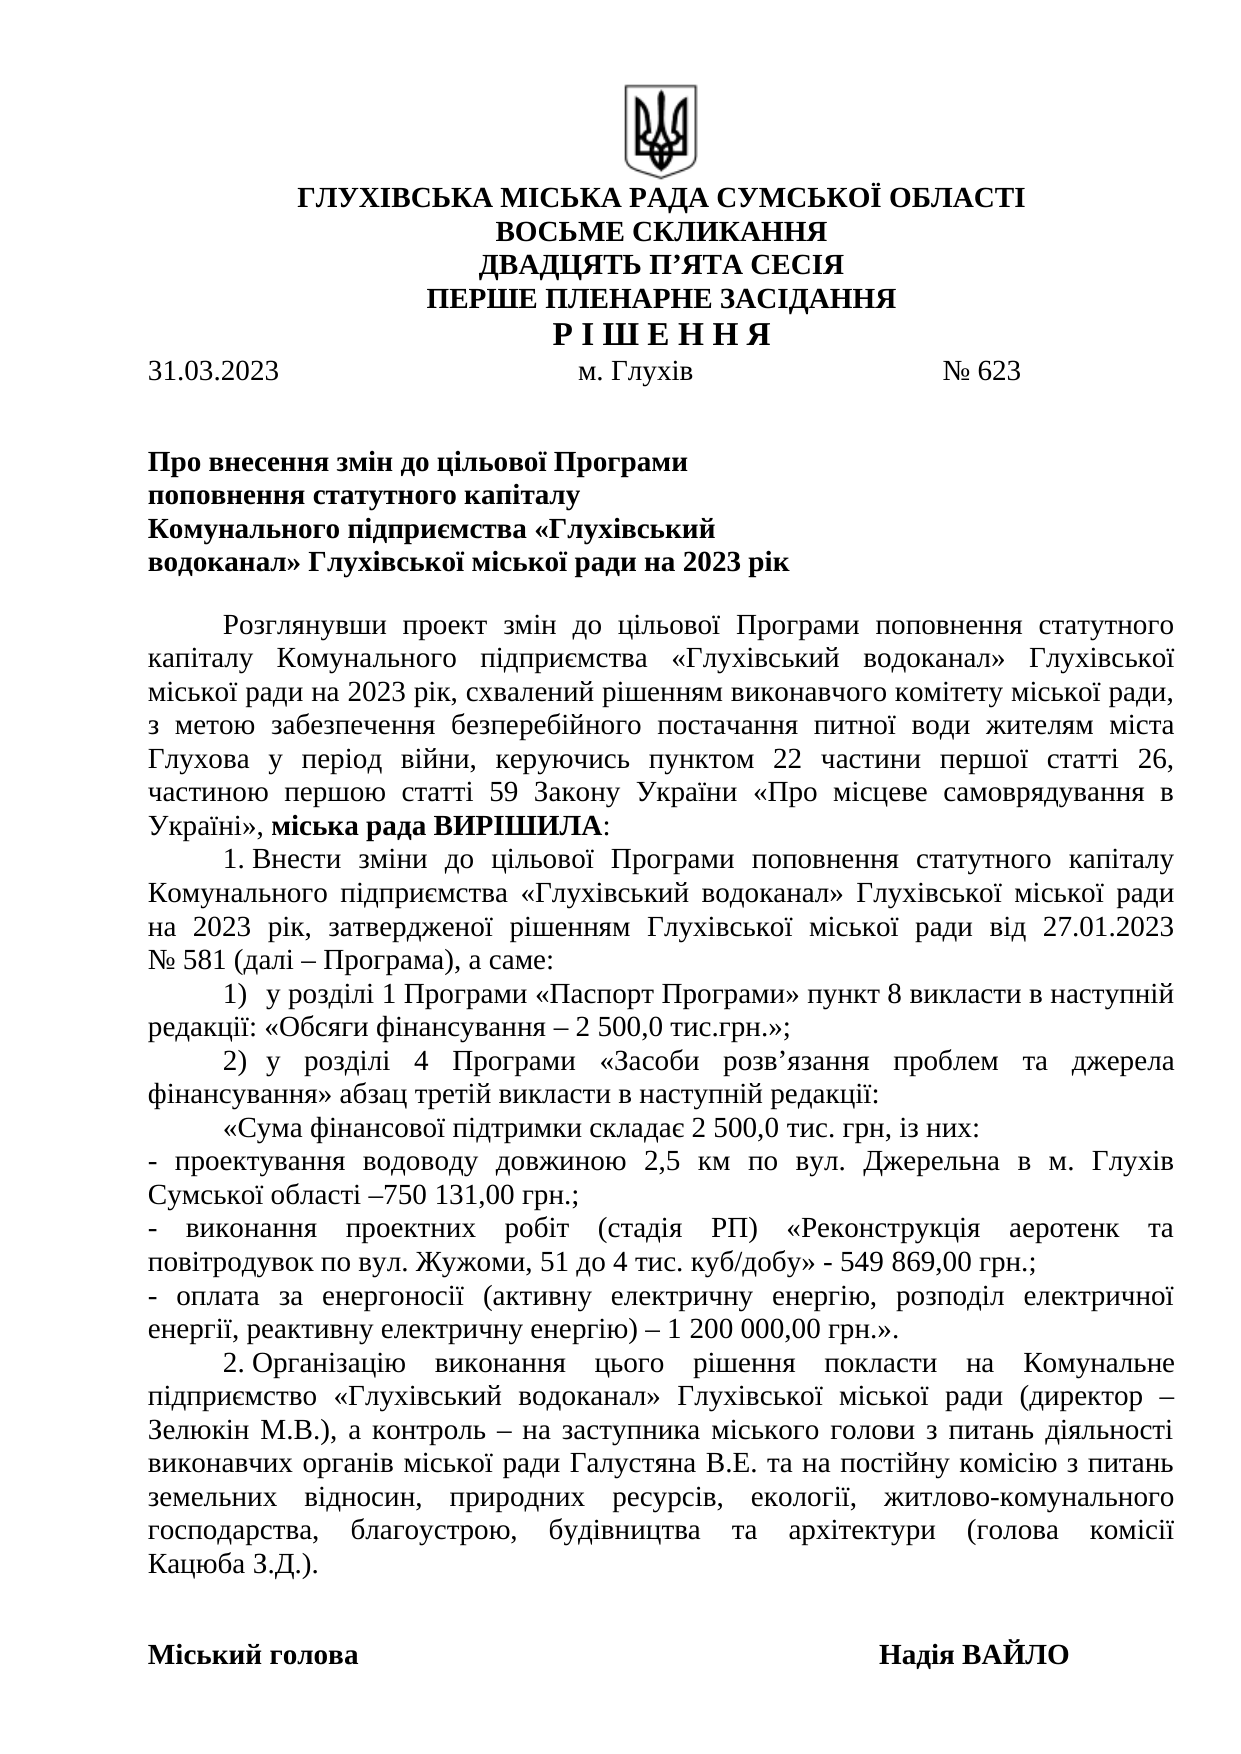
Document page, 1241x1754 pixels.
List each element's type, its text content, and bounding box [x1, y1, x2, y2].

text Розглянувши проект змін до цільової Програми поповнення статутного капіталу Комунального підприємства «Глухівський водоканал» Глухівської міської ради на 2023 рік, схвалений рішенням виконавчого комітету міської ради, з метою забезпечення безперебійного постачання питної води жителям міста Глухова у період війни, керуючись пунктом 22 частини першої статті 26, частиною першою статті 59 Закону України «Про місцеве самоврядування в Україні», міська рада ВИРІШИЛА: [148, 607, 1175, 842]
text 1. Внести зміни до цільової Програми поповнення статутного капіталу Комунального підприємства «Глухівський водоканал» Глухівської міської ради на 2023 рік, затвердженої рішенням Глухівської міської ради від 27.01.2023 № 581 (далі – Програма), а саме: [148, 842, 1175, 976]
text Міський голова Надія ВАЙЛО [148, 1637, 1175, 1671]
text - виконання проектних робіт (стадія РП) «Реконструкція аеротенк та повітродувок по вул. Жужоми, 51 до 4 тис. куб/добу» - 549 869,00 грн.; [148, 1211, 1175, 1278]
text ГЛУХІВСЬКА МІСЬКА РАДА СУМСЬКОЇ ОБЛАСТІ [148, 180, 1175, 214]
text Про внесення змін до цільової Програми [148, 444, 1175, 477]
picture [622, 82, 701, 181]
text 2. Організацію виконання цього рішення покласти на Комунальне підприємство «Глухівський водоканал» Глухівської міської ради (директор – Зелюкін М.В.), а контроль – на заступника міського голови з питань діяльності виконавчих органів міської ради Галустяна В.Е. та на постійну комісію з питань земельних відносин, природних ресурсів, екології, житлово-комунального господарства, благоустрою, будівництва та архітектури (голова комісії Кацюба З.Д.). [148, 1345, 1175, 1579]
list у розділі 4 Програми «Засоби розв’язання проблем та джерела фінансування» абзац третій викласти в наступній редакції: [148, 1043, 1175, 1110]
text - проектування водоводу довжиною 2,5 км по вул. Джерельна в м. Глухів Сумської області –750 131,00 грн.; [148, 1143, 1175, 1211]
text Р І Ш Е Н Н Я [148, 314, 1175, 353]
text ДВАДЦЯТЬ П’ЯТА СЕСІЯ [148, 247, 1175, 281]
text Комунального підприємства «Глухівський [148, 511, 1175, 544]
text 31.03.2023 м. Глухів № 623 [148, 353, 1175, 386]
text - оплата за енергоносії (активну електричну енергію, розподіл електричної енергії, реактивну електричну енергію) – 1 200 000,00 грн.». [148, 1278, 1175, 1345]
text ПЕРШЕ ПЛЕНАРНЕ ЗАСІДАННЯ [148, 281, 1175, 314]
text водоканал» Глухівської міської ради на 2023 рік [148, 544, 1175, 578]
list у розділі 1 Програми «Паспорт Програми» пункт 8 викласти в наступній редакції: «Обсяги фінансування – 2 500,0 тис.грн.»; [148, 976, 1175, 1043]
text поповнення статутного капіталу [148, 477, 1175, 511]
list «Сума фінансової підтримки складає 2 500,0 тис. грн, із них: [223, 1110, 1175, 1143]
text ВОСЬМЕ СКЛИКАННЯ [148, 214, 1175, 247]
